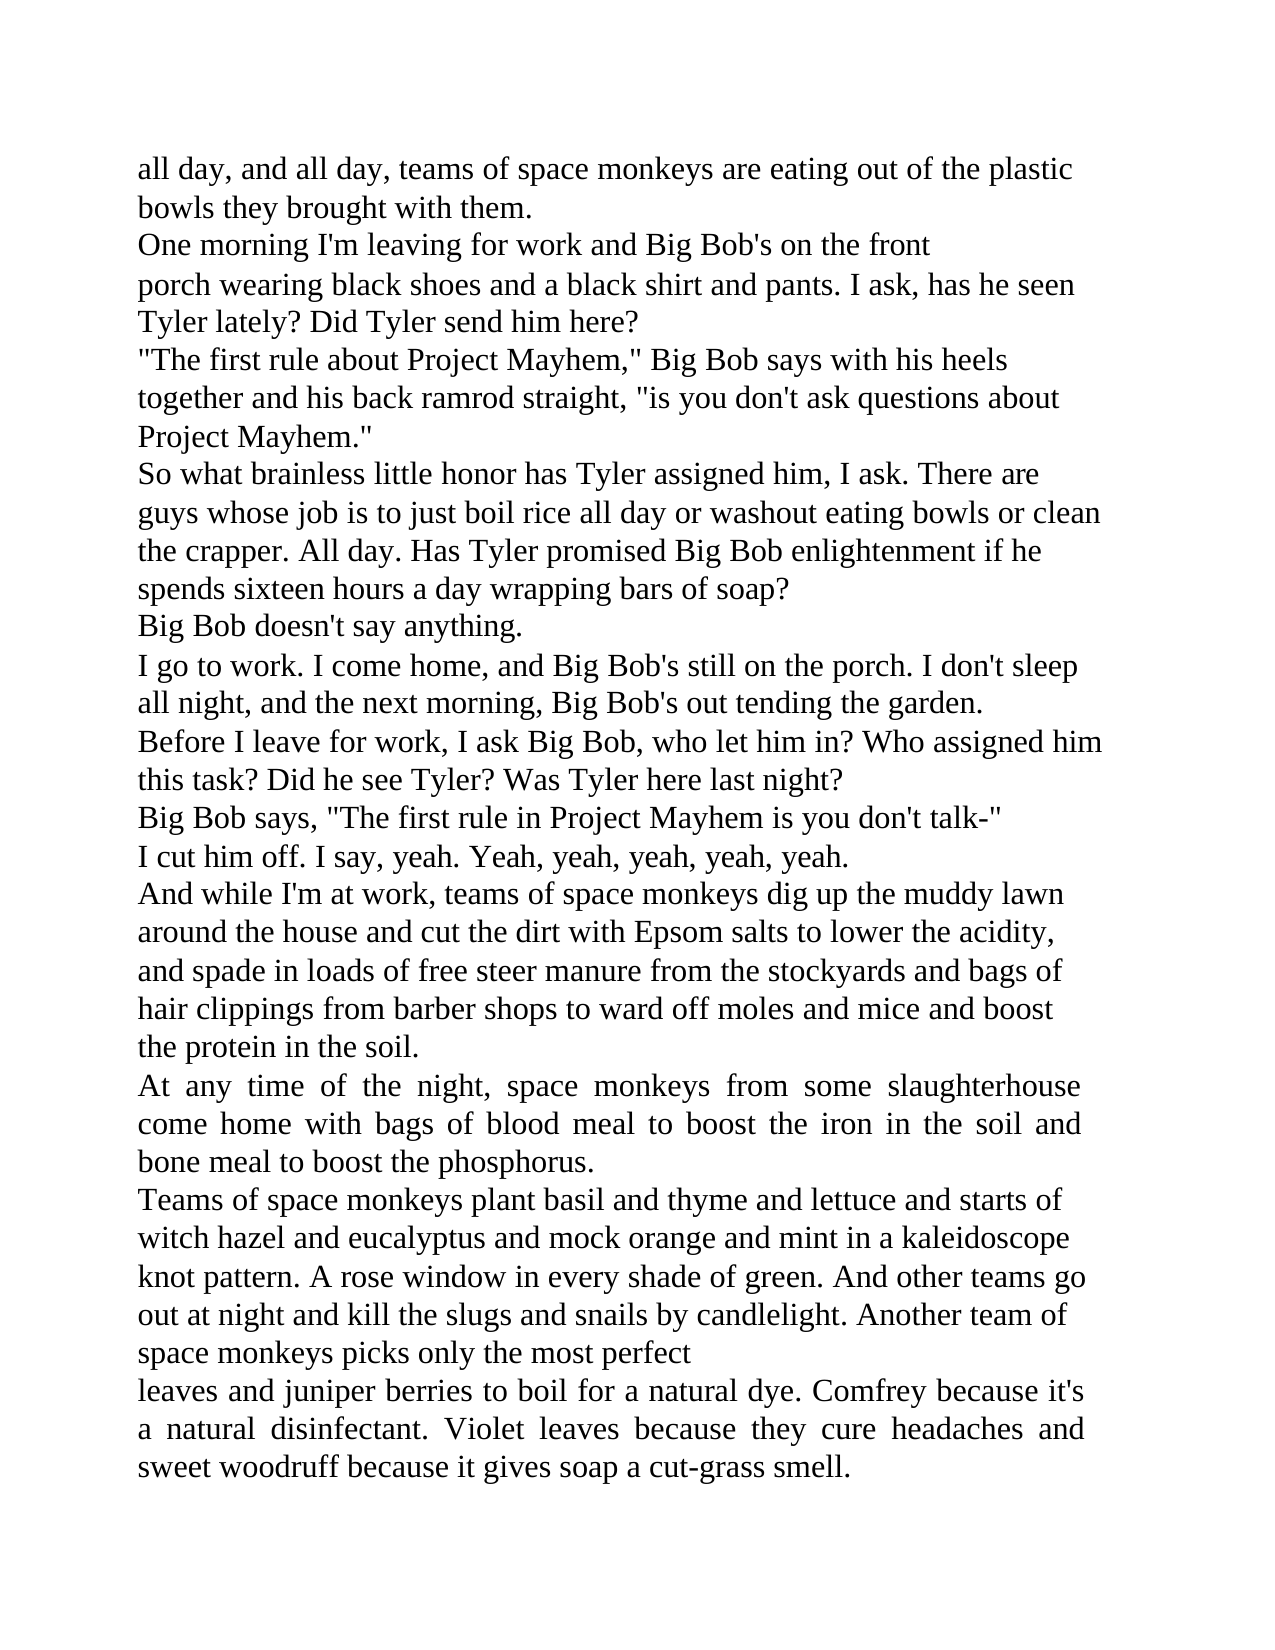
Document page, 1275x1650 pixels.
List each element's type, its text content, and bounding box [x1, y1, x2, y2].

text Big Bob doesn't say anything. [137, 608, 1119, 644]
text all day, and all day, teams of space monkeys are eating out of the plastic bowls they brought with them. [137, 149, 1119, 225]
text So what brainless little honor has Tyler assigned him, I ask. There are [137, 455, 1119, 491]
text "The first rule about Project Mayhem," Big Bob says with his heels together and his back ramrod straight, "is you don't ask questions about Project Mayhem." [137, 341, 1095, 454]
text At any time of the night, space monkeys from some slaughterhouse come home with bags of blood meal to boost the iron in the soil and bone meal to boost the phosphorus. [137, 1066, 1081, 1179]
text I cut him off. I say, yeah. Yeah, yeah, yeah, yeah, yeah. [137, 837, 1119, 874]
text One morning I'm leaving for work and Big Bob's on the front [137, 227, 1119, 263]
text Big Bob says, "The first rule in Project Mayhem is you don't talk-" [137, 799, 1119, 835]
text Before I leave for work, I ask Big Bob, who let him in? Who assigned him this task? Did he see Tyler? Was Tyler here last night? [137, 722, 1119, 798]
text I go to work. I come home, and Big Bob's still on the porch. I don't sleep all night, and the next morning, Big Bob's out tending the garden. [137, 646, 1095, 720]
text porch wearing black shoes and a black shirt and pants. I ask, has he seen Tyler lately? Did Tyler send him here? [137, 265, 1119, 339]
text leaves and juniper berries to boil for a natural dye. Comfrey because it's a natural disinfectant. Violet leaves because they cure headaches and sweet woodruff because it gives soap a cut-grass smell. [137, 1372, 1085, 1485]
text And while I'm at work, teams of space monkeys dig up the muddy lawn around the house and cut the dirt with Epsom salts to lower the acidity, and spade in loads of free steer manure from the stockyards and bags of hair clippings from barber shops to ward off moles and mice and boost the protein in the soil. [137, 875, 1097, 1064]
text guys whose job is to just boil rice all day or washout eating bowls or clean the crapper. All day. Has Tyler promised Big Bob enlightenment if he spends sixteen hours a day wrapping bars of soap? [137, 493, 1119, 607]
text Teams of space monkeys plant basil and thyme and lettuce and starts of witch hazel and eucalyptus and mock orange and mint in a kaleidoscope knot pattern. A rose window in every shade of green. And other teams go out at night and kill the slugs and snails by candlelight. Another team of space monkeys picks only the most perfect [137, 1181, 1099, 1370]
